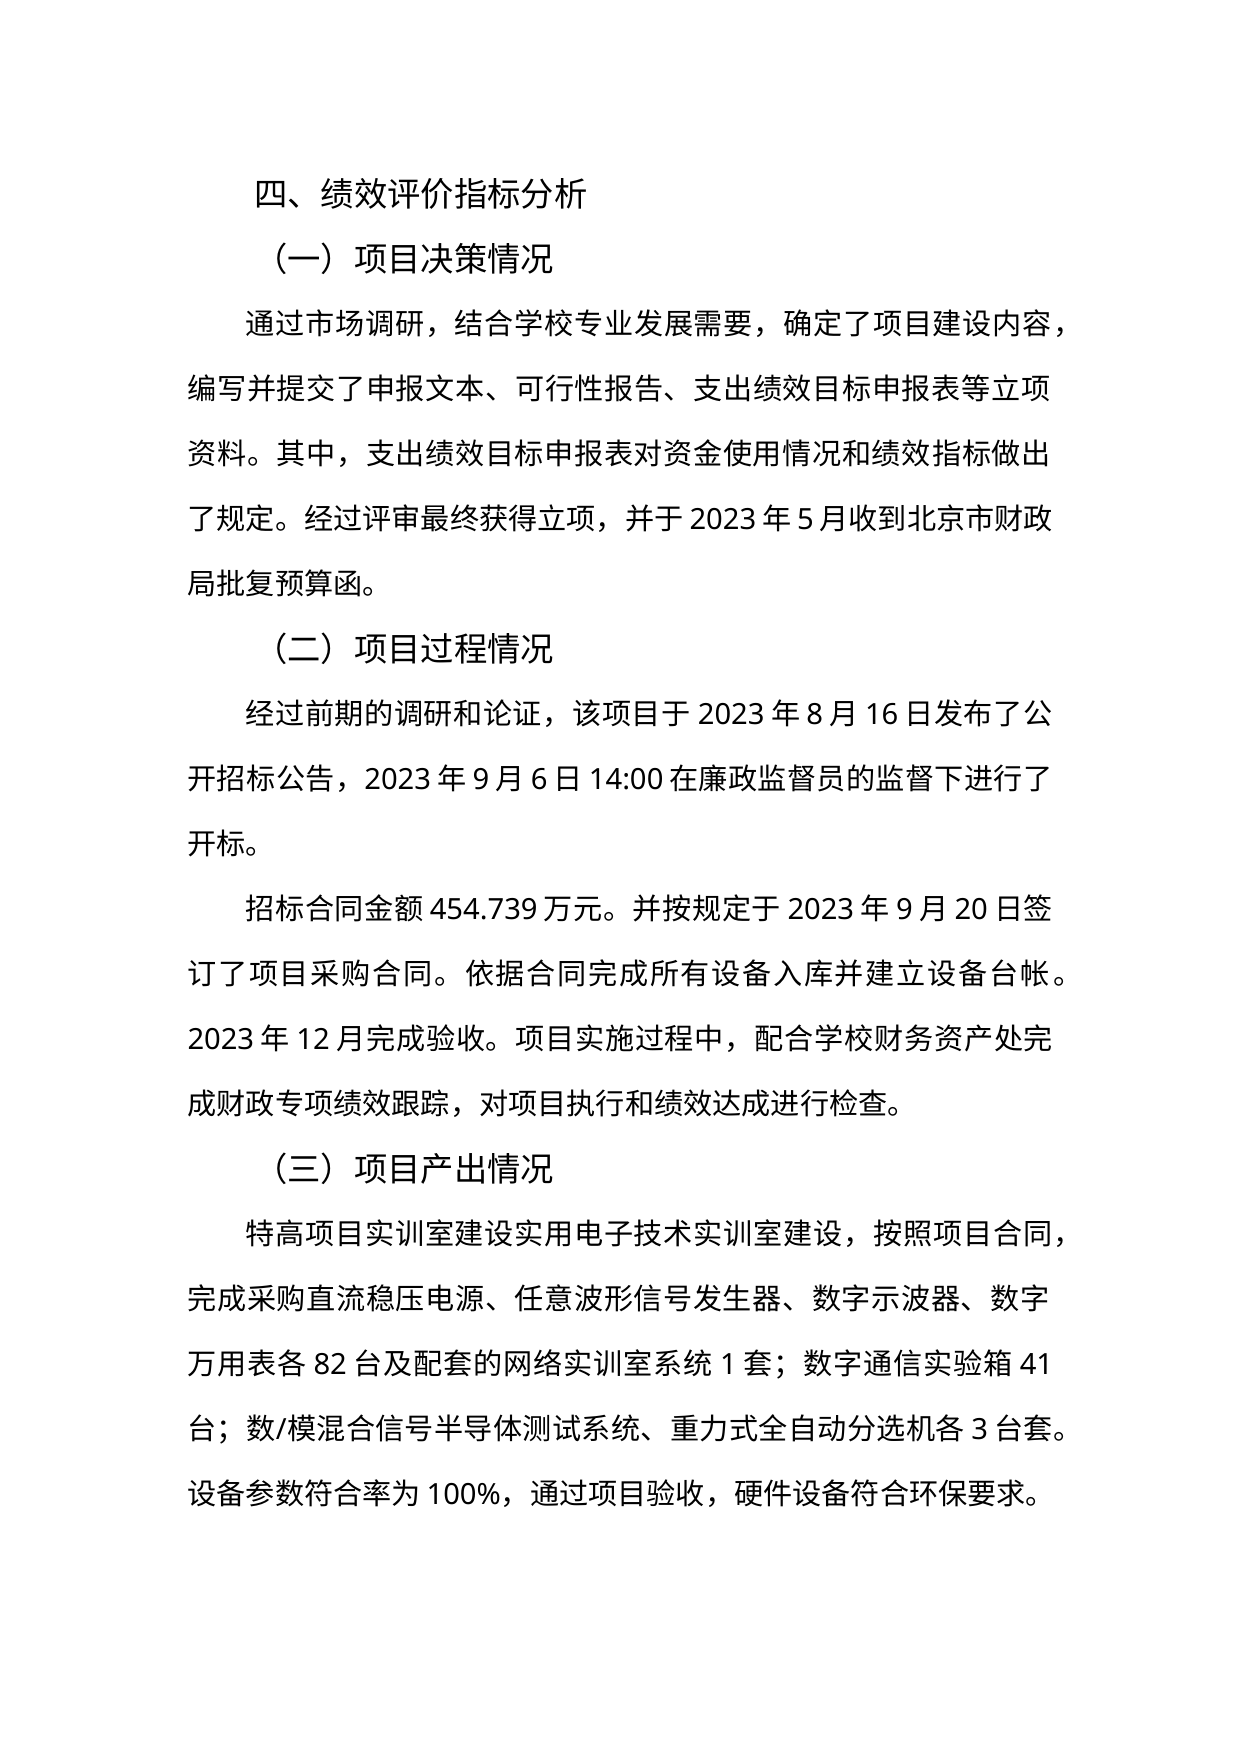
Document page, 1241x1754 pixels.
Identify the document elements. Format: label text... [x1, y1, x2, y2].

text 四、绩效评价指标分析 [187, 159, 1053, 224]
text （三）项目产出情况 [187, 1134, 1053, 1199]
text 招标合同金额454.739万元。并按规定于2023年9月20日签订了项目采购合同。依据合同完成所有设备入库并建立设备台帐。2023年12月完成验收。项目实施过程中，配合学校财务资产处完成财政专项绩效跟踪，对项目执行和绩效达成进行检查。 [187, 874, 1053, 1134]
text 经过前期的调研和论证，该项目于2023年8月16日发布了公开招标公告，2023年9月6日14:00在廉政监督员的监督下进行了开标。 [187, 679, 1053, 874]
text 特高项目实训室建设实用电子技术实训室建设，按照项目合同，完成采购直流稳压电源、任意波形信号发生器、数字示波器、数字万用表各82台及配套的网络实训室系统1套；数字通信实验箱41台；数/模混合信号半导体测试系统、重力式全自动分选机各3台套。设备参数符合率为100%，通过项目验收，硬件设备符合环保要求。 [187, 1199, 1053, 1524]
text 通过市场调研，结合学校专业发展需要，确定了项目建设内容，编写并提交了申报文本、可行性报告、支出绩效目标申报表等立项资料。其中，支出绩效目标申报表对资金使用情况和绩效指标做出了规定。经过评审最终获得立项，并于2023年5月收到北京市财政局批复预算函。 [187, 289, 1053, 614]
text （二）项目过程情况 [187, 614, 1053, 679]
text （一）项目决策情况 [187, 224, 1053, 289]
